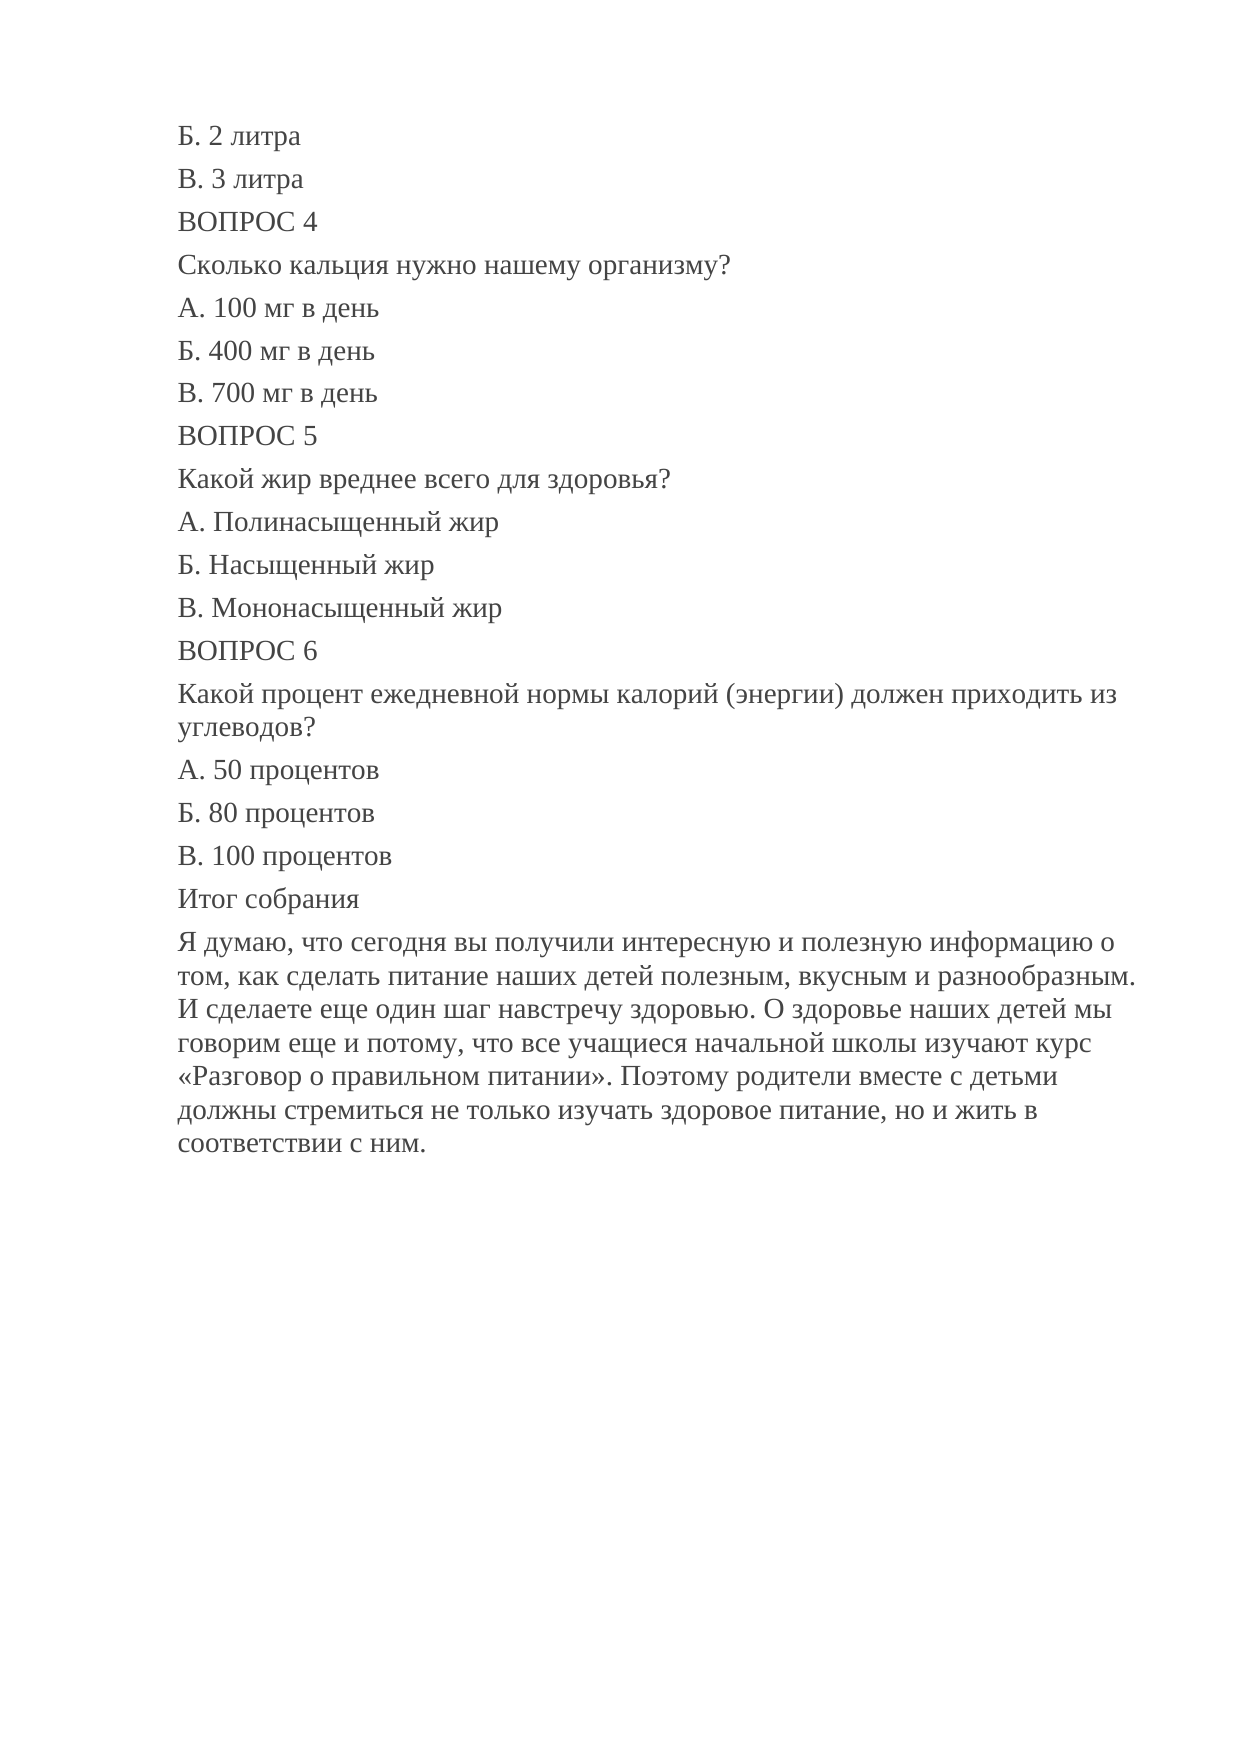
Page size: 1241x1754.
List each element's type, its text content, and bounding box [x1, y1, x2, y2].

text ВОПРОС 6 [177, 633, 1152, 667]
text Б. 400 мг в день [177, 333, 1152, 366]
text В. 700 мг в день [177, 376, 1152, 409]
text А. 100 мг в день [177, 290, 1152, 323]
text Какой процент ежедневной нормы калорий (энергии) должен приходить из углеводов? [177, 676, 1152, 743]
text Какой жир вреднее всего для здоровья? [177, 461, 1152, 495]
text В. Мононасыщенный жир [177, 590, 1152, 624]
text ВОПРОС 5 [177, 418, 1152, 452]
text Итог собрания [177, 881, 1152, 915]
text A. 50 процентов [177, 752, 1152, 786]
text Б. Насыщенный жир [177, 547, 1152, 581]
text Б. 2 литра [177, 118, 1152, 152]
text В. 100 процентов [177, 838, 1152, 872]
text ВОПРОС 4 [177, 204, 1152, 237]
text Б. 80 процентов [177, 795, 1152, 829]
text Сколько кальция нужно нашему организму? [177, 247, 1152, 280]
text В. 3 литра [177, 161, 1152, 194]
text А. Полинасыщенный жир [177, 504, 1152, 538]
text Я думаю, что сегодня вы получили интересную и полезную информацию о том, как сделать питание наших детей полезным, вкусным и разнообразным. И сделаете еще один шаг навстречу здоровью. О здоровье наших детей мы говорим еще и потому, что все учащиеся начальной школы изучают курс «Разговор о правильном питании». Поэтому родители вместе с детьми должны стремиться не только изучать здоровое питание, но и жить в соответствии с ним. [177, 924, 1152, 1159]
